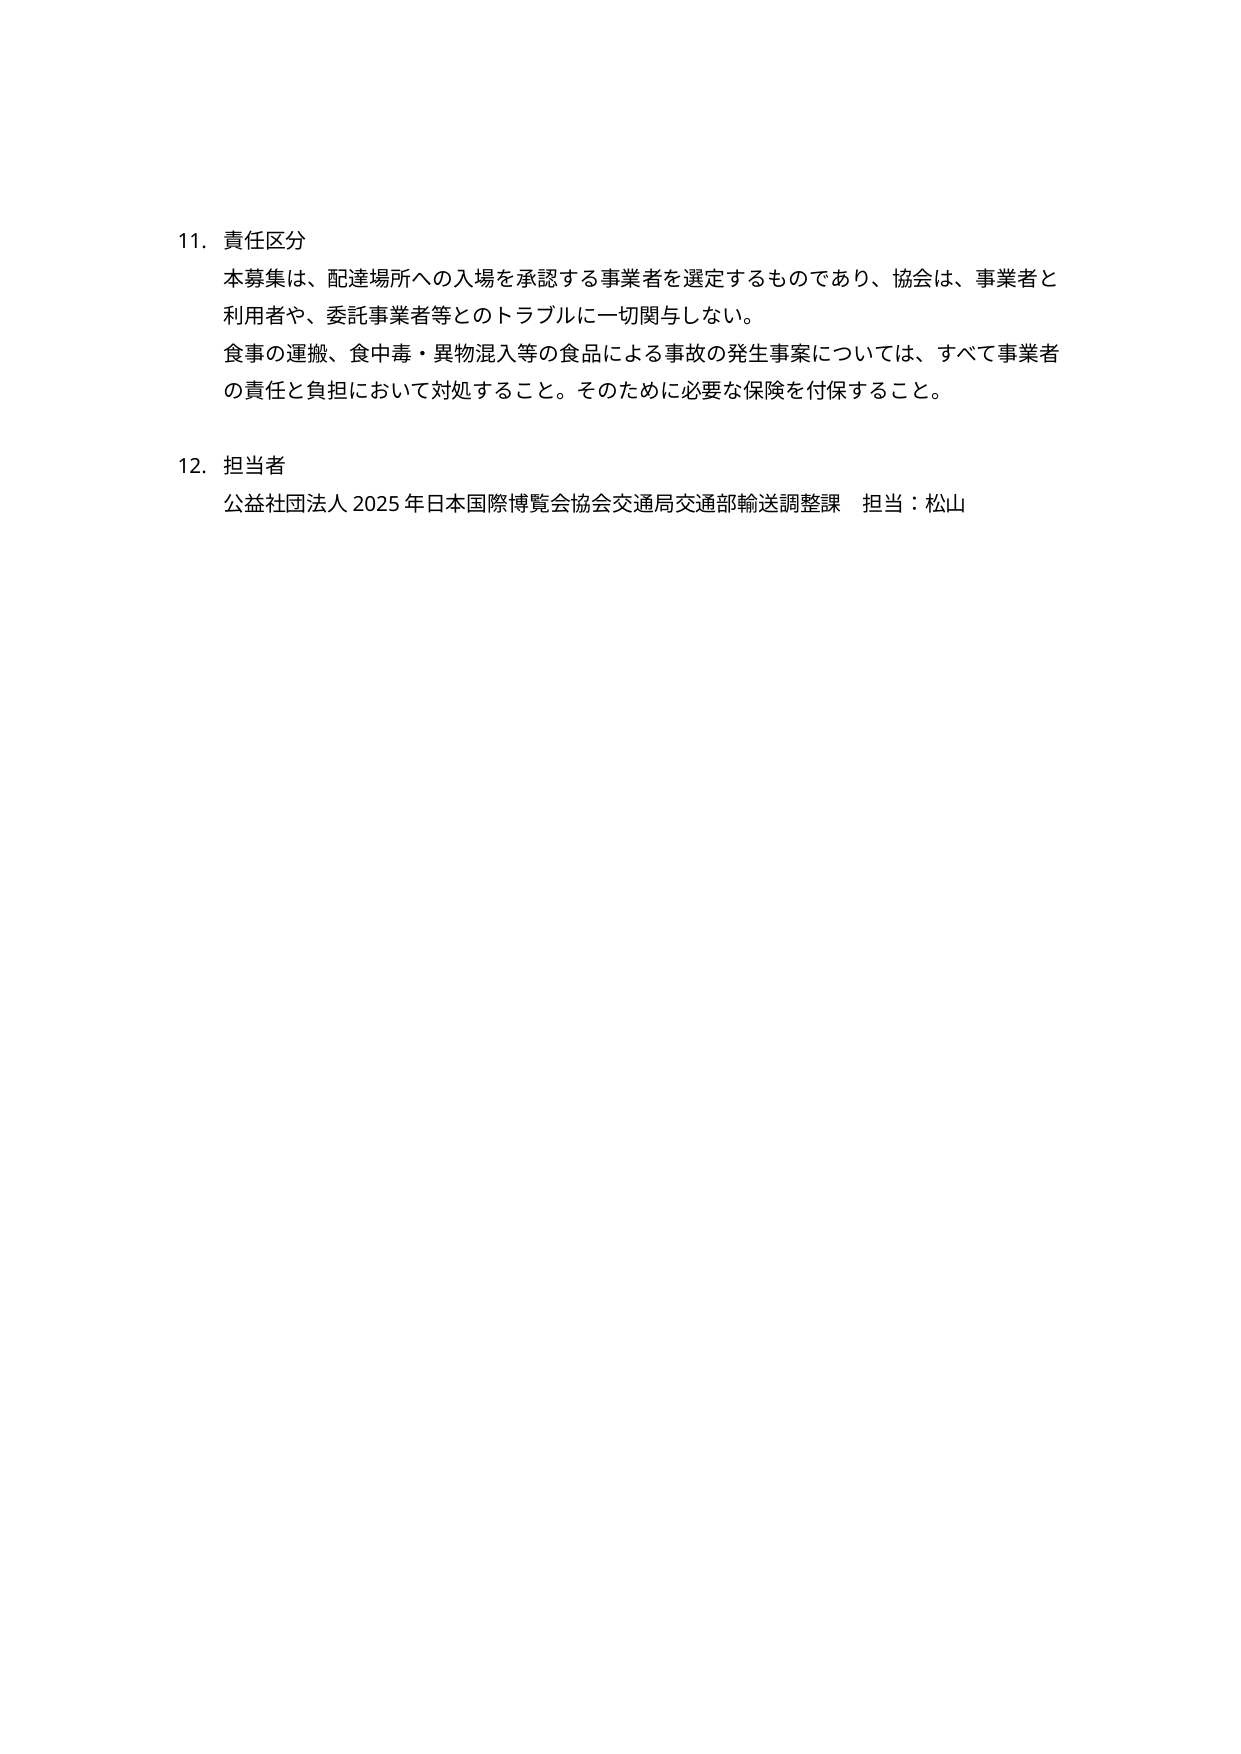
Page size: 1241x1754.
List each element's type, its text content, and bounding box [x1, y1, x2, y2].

list 責任区分 [177, 221, 1063, 258]
text 本募集は、配達場所への入場を承認する事業者を選定するものであり、協会は、事業者と利用者や、委託事業者等とのトラブルに一切関与しない。 [223, 258, 1063, 333]
text 公益社団法人2025年日本国際博覧会協会交通局交通部輸送調整課 担当：松山 [223, 483, 1063, 521]
text 食事の運搬、食中毒・異物混入等の食品による事故の発生事案については、すべて事業者の責任と負担において対処すること。そのために必要な保険を付保すること。 [223, 333, 1063, 408]
list 担当者 [177, 446, 1063, 483]
